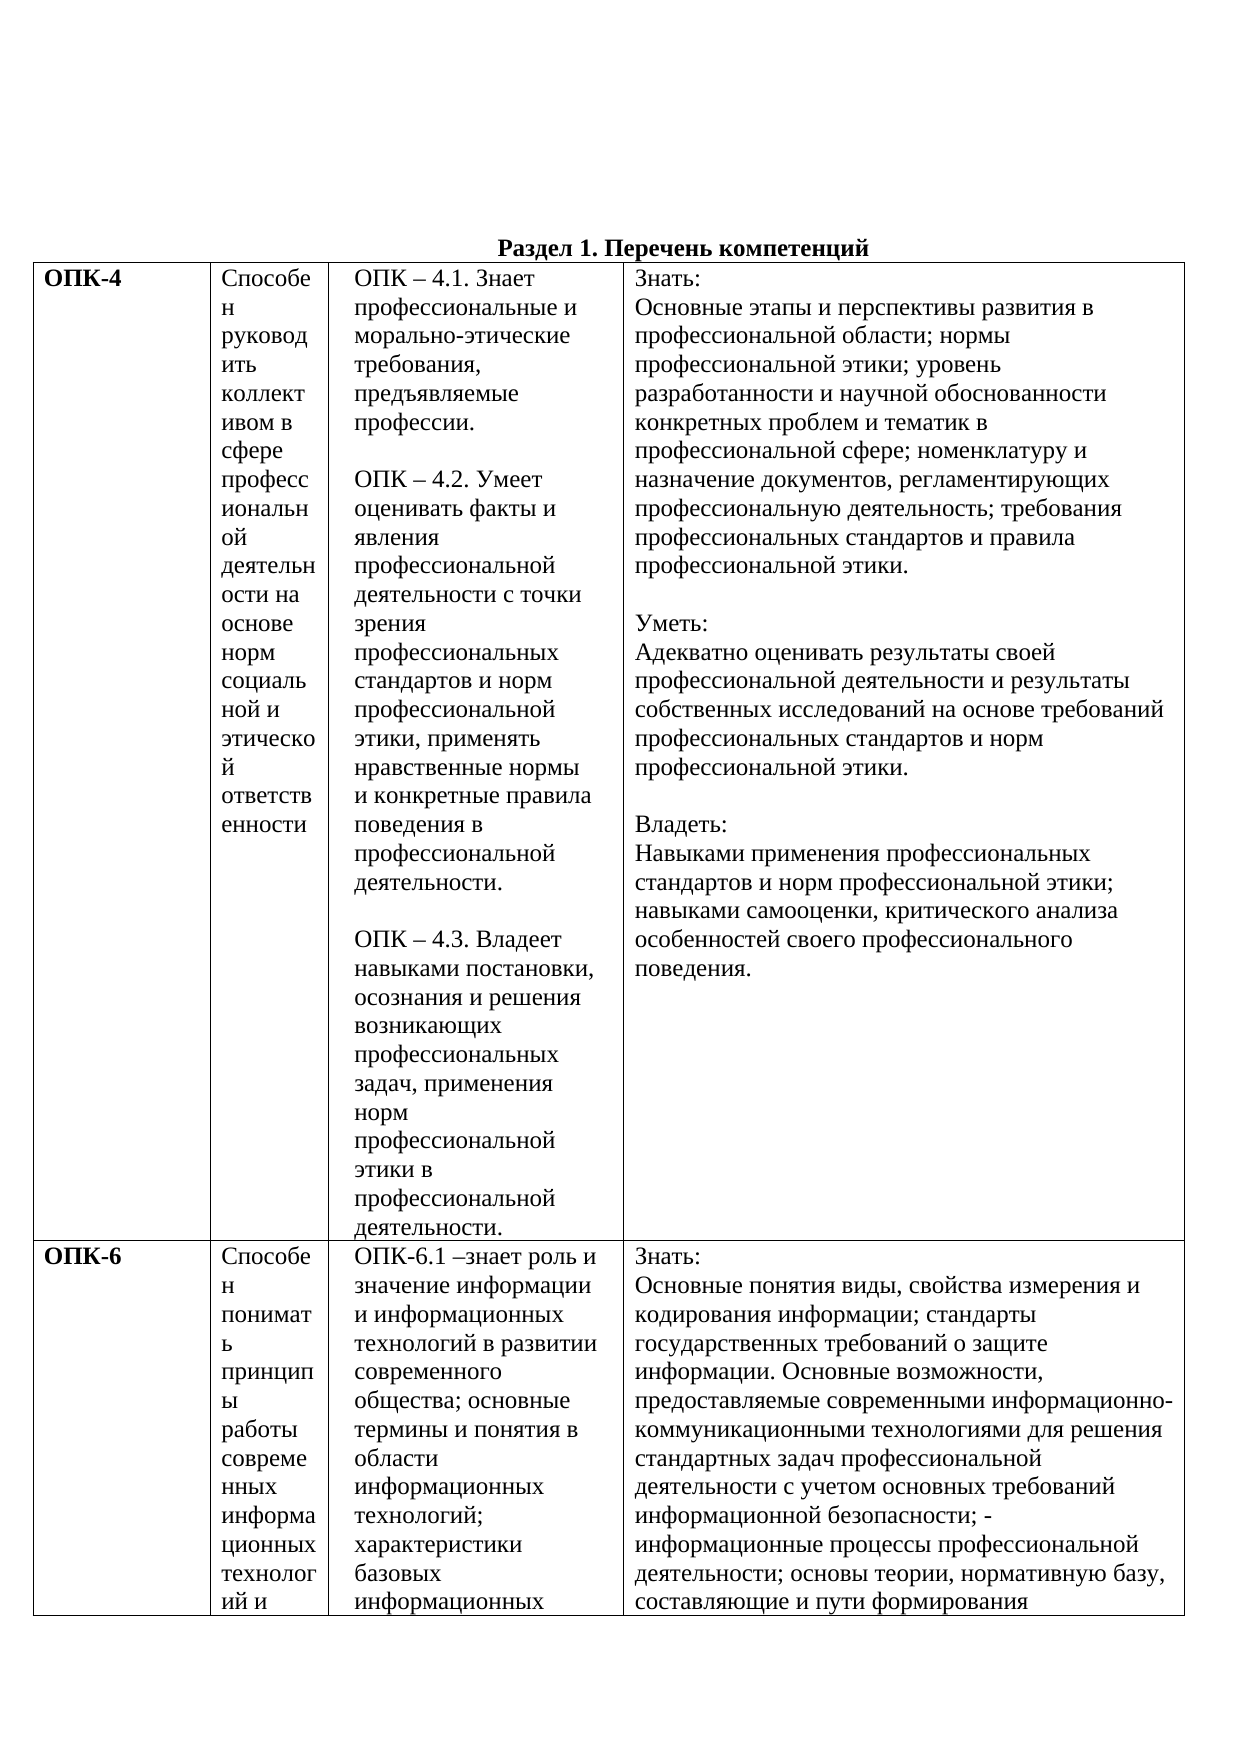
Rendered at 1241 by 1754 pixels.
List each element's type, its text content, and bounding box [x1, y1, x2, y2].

list Раздел 1. Перечень компетенций [215, 233, 1152, 262]
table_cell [211, 1241, 328, 1615]
table_header ОПК-4 [34, 263, 210, 1240]
table_cell ОПК-6 [34, 1241, 210, 1615]
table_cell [624, 1241, 1184, 1615]
table_header Знать: Основные этапы и перспективы развития в профессиональной области; нормы профессиональной этики; уровень разработанности и научной обоснованности конкретных проблем и тематик в профессиональной сфере; номенклатуру и назначение документов, регламентирующих профессиональную деятельность; требования профессиональных стандартов и правила профессиональной этики. Уметь: Адекватно оценивать результаты своей профессиональной деятельности и результаты собственных исследований на основе требований профессиональных стандартов и норм профессиональной этики. Владеть: Навыками применения профессиональных стандартов и норм профессиональной этики; навыками самооценки, критического анализа особенностей своего профессионального поведения. [624, 263, 1184, 1240]
table_header ОПК – 4.1. Знает профессиональные и морально-этические требования, предъявляемые профессии. ОПК – 4.2. Умеет оценивать факты и явления профессиональной деятельности с точки зрения профессиональных стандартов и норм профессиональной этики, применять нравственные нормы и конкретные правила поведения в профессиональной деятельности. ОПК – 4.3. Владеет навыками постановки, осознания и решения возникающих профессиональных задач, применения норм профессиональной этики в профессиональной деятельности. [329, 263, 623, 1240]
table_header Способен руководить коллективом в сфере профессиональной деятельности на основе норм социальной и этической ответственности [211, 263, 328, 1240]
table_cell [329, 1241, 623, 1615]
